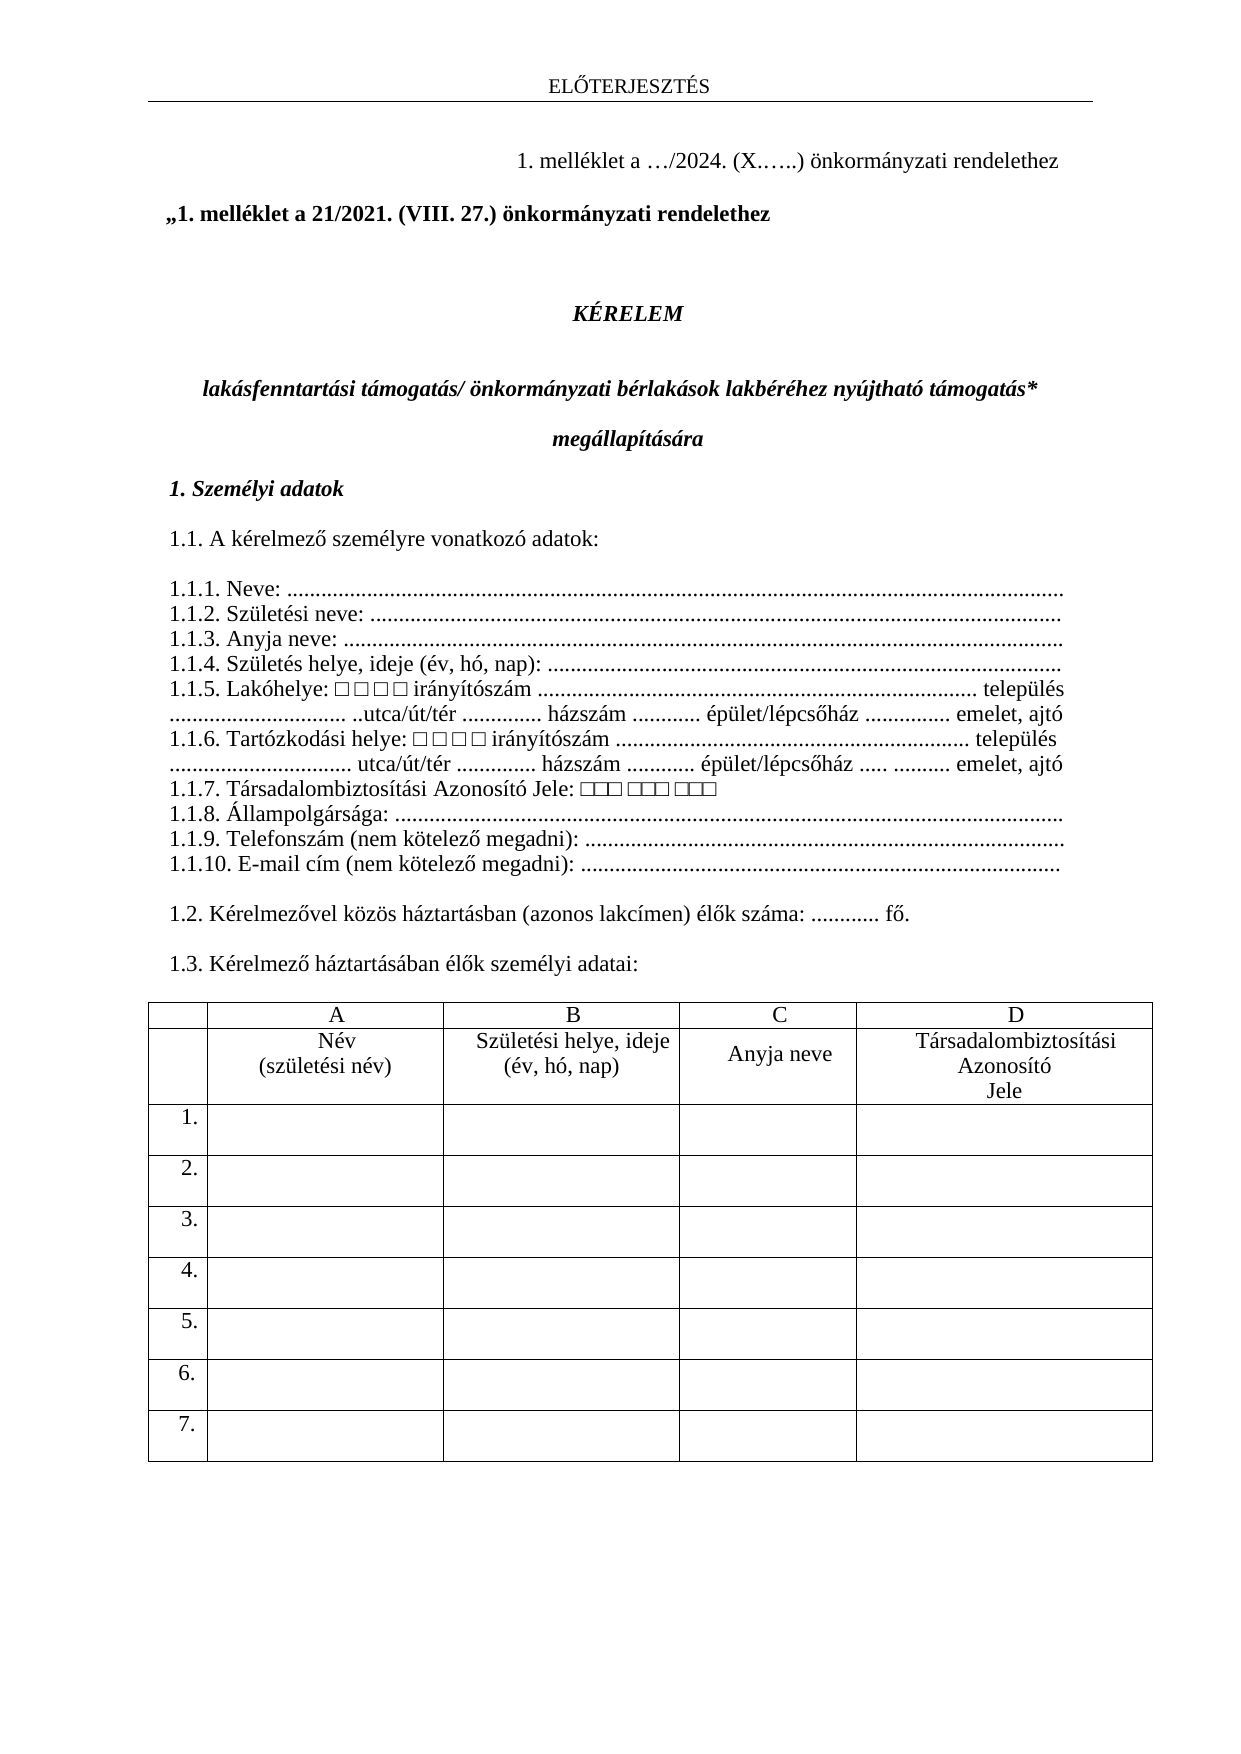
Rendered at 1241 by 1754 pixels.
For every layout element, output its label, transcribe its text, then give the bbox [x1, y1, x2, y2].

table_header A [208, 1003, 443, 1028]
text 1. Személyi adatok [148, 477, 1093, 502]
text 1.1.8. Állampolgársága: ..................................................................................................................... [148, 802, 1093, 827]
table_cell [149, 1029, 207, 1104]
table_cell [208, 1411, 443, 1461]
table_header D [857, 1003, 1152, 1028]
text 1.1.2. Születési neve: ......................................................................................................................... [148, 602, 1093, 627]
text 1.1. A kérelmező személyre vonatkozó adatok: [148, 527, 1093, 552]
table_cell [208, 1258, 443, 1308]
table_cell [680, 1360, 856, 1410]
table_cell [857, 1258, 1152, 1308]
table_cell 5. [149, 1309, 207, 1359]
text 1. melléklet a …/2024. (X.…..) önkormányzati rendelethez [516, 148, 1093, 174]
table_cell Társadalombiztosítási Azonosító Jele [857, 1029, 1152, 1104]
table_cell [208, 1105, 443, 1155]
table_cell 6. [149, 1360, 207, 1410]
text 1.1.10. E-mail cím (nem kötelező megadni): .................................................................................... [148, 852, 1093, 877]
table_cell [208, 1207, 443, 1257]
text ................................ utca/út/tér .............. házszám ............ épület/lépcsőház ..... .......... emelet, ajtó [148, 752, 1093, 777]
table_cell [857, 1105, 1152, 1155]
table_cell 1. [149, 1105, 207, 1155]
table_cell [857, 1309, 1152, 1359]
text 1.1.7. Társadalombiztosítási Azonosító Jele: □□□ □□□ □□□ [148, 777, 1093, 802]
table_header B [444, 1003, 679, 1028]
table_cell 2. [149, 1156, 207, 1206]
table_cell [680, 1309, 856, 1359]
text 1.1.6. Tartózkodási helye: □ □ □ □ irányítószám .............................................................. település [148, 727, 1093, 752]
table_cell [444, 1258, 679, 1308]
table_cell [444, 1207, 679, 1257]
table_cell [208, 1156, 443, 1206]
text KÉRELEM [148, 302, 1093, 327]
table_cell [444, 1360, 679, 1410]
table_cell [680, 1156, 856, 1206]
table_cell Név (születési név) [208, 1029, 443, 1104]
text 1.1.5. Lakóhelye: □ □ □ □ irányítószám ............................................................................. település [148, 677, 1093, 702]
text 1.2. Kérelmezővel közös háztartásban (azonos lakcímen) élők száma: ............ fő. [148, 902, 1093, 927]
table_cell [857, 1411, 1152, 1461]
table_cell 7. [149, 1411, 207, 1461]
text 1.1.3. Anyja neve: .............................................................................................................................. [148, 627, 1093, 652]
table_cell Születési helye, ideje (év, hó, nap) [444, 1029, 679, 1104]
text 1.3. Kérelmező háztartásában élők személyi adatai: [148, 952, 1093, 977]
table_cell [444, 1309, 679, 1359]
table_header C [680, 1003, 856, 1028]
table_cell Anyja neve [680, 1029, 856, 1104]
text „1. melléklet a 21/2021. (VIII. 27.) önkormányzati rendelethez [148, 200, 1093, 227]
table_cell [857, 1360, 1152, 1410]
table_cell [857, 1156, 1152, 1206]
table_cell [680, 1411, 856, 1461]
table_cell 3. [149, 1207, 207, 1257]
text 1.1.9. Telefonszám (nem kötelező megadni): .................................................................................... [148, 827, 1093, 852]
text megállapítására [148, 427, 1093, 452]
text 1.1.1. Neve: ........................................................................................................................................ [148, 577, 1093, 602]
table_cell [208, 1360, 443, 1410]
table_cell [680, 1207, 856, 1257]
text 1.1.4. Születés helye, ideje (év, hó, nap): .......................................................................................... [148, 652, 1093, 677]
table_cell 4. [149, 1258, 207, 1308]
table_cell [444, 1105, 679, 1155]
table_cell [444, 1156, 679, 1206]
table_cell [680, 1105, 856, 1155]
table_header [149, 1003, 207, 1028]
table_cell [680, 1258, 856, 1308]
table_cell [857, 1207, 1152, 1257]
table_cell [444, 1411, 679, 1461]
text ............................... ..utca/út/tér .............. házszám ............ épület/lépcsőház ............... emelet, ajtó [148, 702, 1093, 727]
text lakásfenntartási támogatás/ önkormányzati bérlakások lakbéréhez nyújtható támogatás* [148, 352, 1093, 402]
table_cell [208, 1309, 443, 1359]
